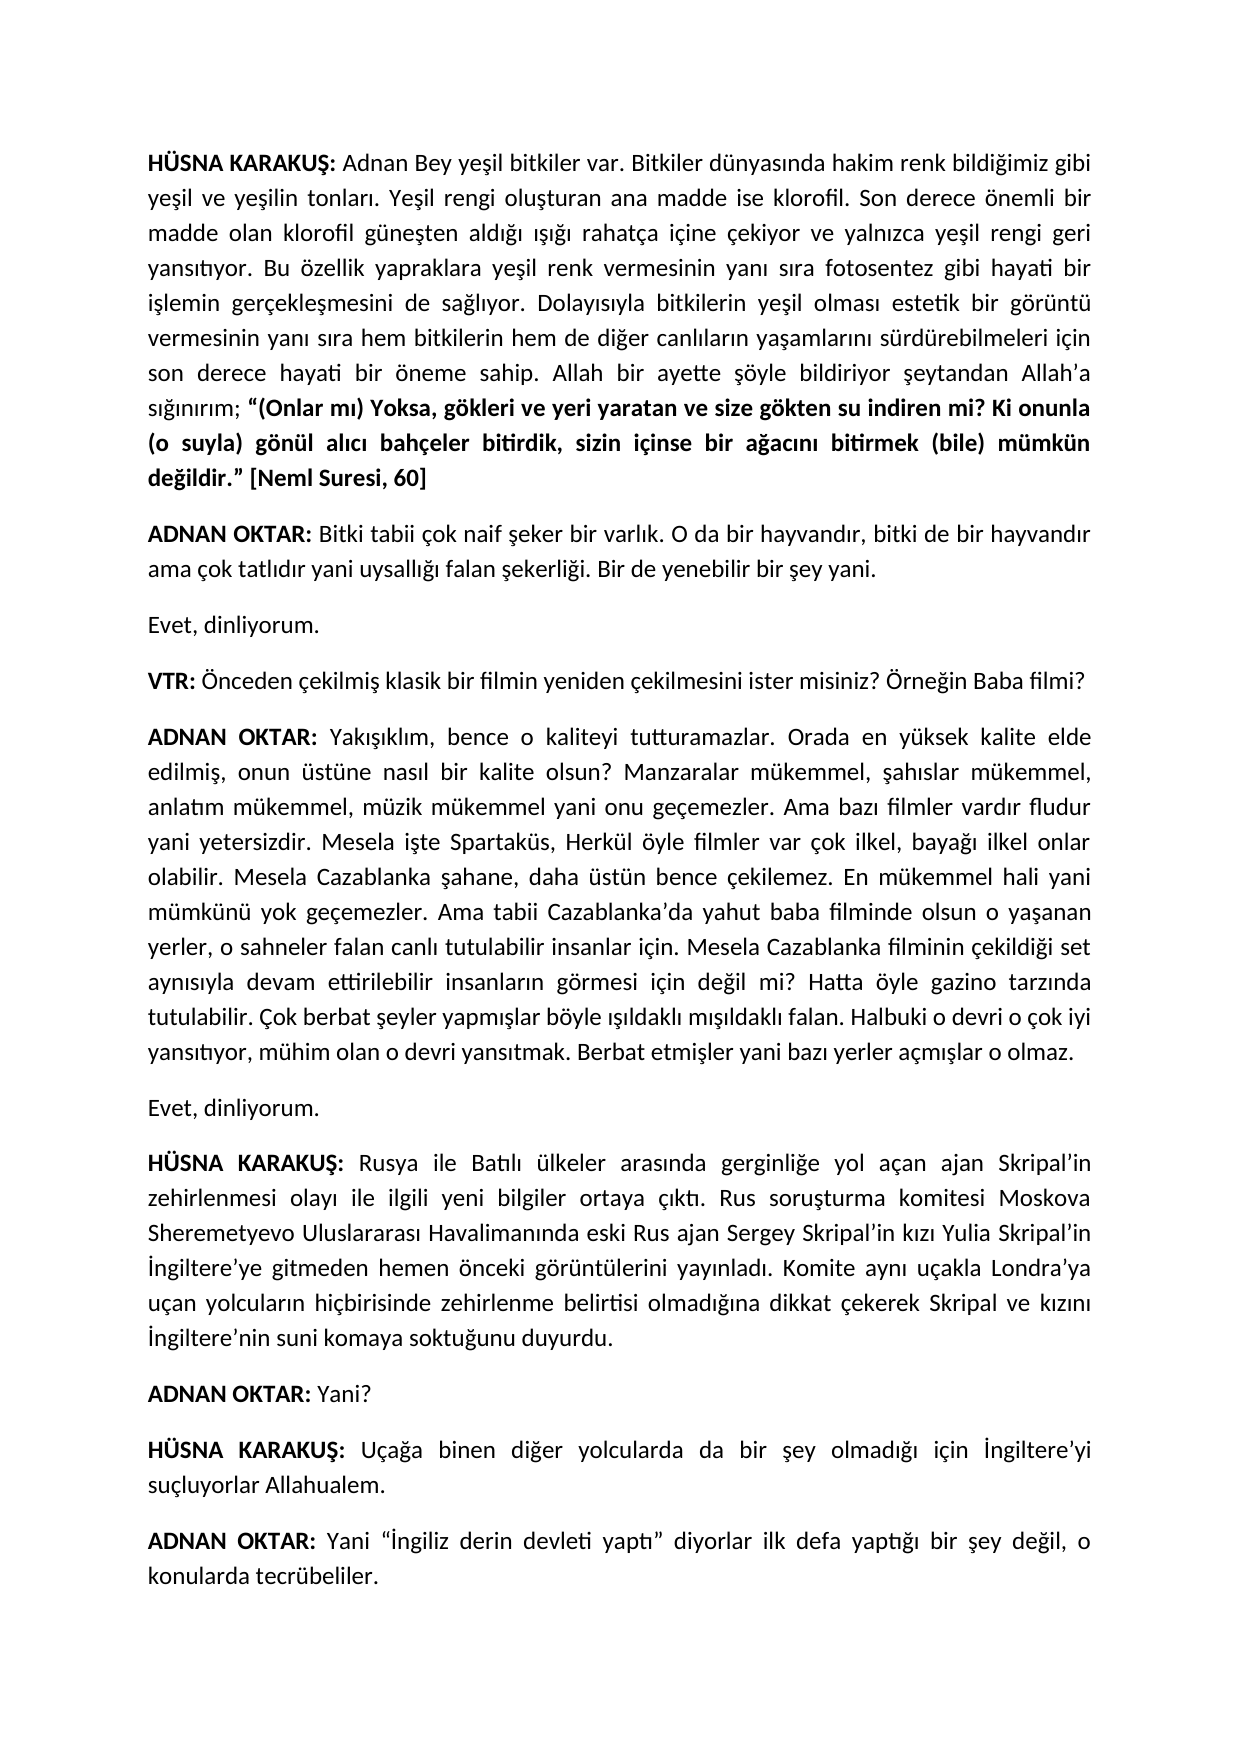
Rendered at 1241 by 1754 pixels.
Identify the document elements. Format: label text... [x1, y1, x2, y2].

text ADNAN OKTAR: Yani? [148, 1378, 1093, 1409]
text Evet, dinliyorum. [148, 609, 1093, 640]
text ADNAN OKTAR: Bitki tabii çok naif şeker bir varlık. O da bir hayvandır, bitki de bir hayvandır ama çok tatlıdır yani uysallığı falan şekerliği. Bir de yenebilir bir şey yani. [148, 518, 1093, 584]
text ADNAN OKTAR: Yakışıklım, bence o kaliteyi tutturamazlar. Orada en yüksek kalite elde edilmiş, onun üstüne nasıl bir kalite olsun? Manzaralar mükemmel, şahıslar mükemmel, anlatım mükemmel, müzik mükemmel yani onu geçemezler. Ama bazı filmler vardır fludur yani yetersizdir. Mesela işte Spartaküs, Herkül öyle filmler var çok ilkel, bayağı ilkel onlar olabilir. Mesela Cazablanka şahane, daha üstün bence çekilemez. En mükemmel hali yani mümkünü yok geçemezler. Ama tabii Cazablanka’da yahut baba filminde olsun o yaşanan yerler, o sahneler falan canlı tutulabilir insanlar için. Mesela Cazablanka filminin çekildiği set aynısıyla devam ettirilebilir insanların görmesi için değil mi? Hatta öyle gazino tarzında tutulabilir. Çok berbat şeyler yapmışlar böyle ışıldaklı mışıldaklı falan. Halbuki o devri o çok iyi yansıtıyor, mühim olan o devri yansıtmak. Berbat etmişler yani bazı yerler açmışlar o olmaz. [148, 721, 1093, 1066]
text Evet, dinliyorum. [148, 1092, 1093, 1122]
text VTR: Önceden çekilmiş klasik bir filmin yeniden çekilmesini ister misiniz? Örneğin Baba filmi? [148, 665, 1093, 696]
text HÜSNA KARAKUŞ: Uçağa binen diğer yolcularda da bir şey olmadığı için İngiltere’yi suçluyorlar Allahualem. [148, 1434, 1093, 1500]
text HÜSNA KARAKUŞ: Rusya ile Batılı ülkeler arasında gerginliğe yol açan ajan Skripal’in zehirlenmesi olayı ile ilgili yeni bilgiler ortaya çıktı. Rus soruşturma komitesi Moskova Sheremetyevo Uluslararası Havalimanında eski Rus ajan Sergey Skripal’in kızı Yulia Skripal’in İngiltere’ye gitmeden hemen önceki görüntülerini yayınladı. Komite aynı uçakla Londra’ya uçan yolcuların hiçbirisinde zehirlenme belirtisi olmadığına dikkat çekerek Skripal ve kızını İngiltere’nin suni komaya soktuğunu duyurdu. [148, 1148, 1093, 1353]
text HÜSNA KARAKUŞ: Adnan Bey yeşil bitkiler var. Bitkiler dünyasında hakim renk bildiğimiz gibi yeşil ve yeşilin tonları. Yeşil rengi oluşturan ana madde ise klorofil. Son derece önemli bir madde olan klorofil güneşten aldığı ışığı rahatça içine çekiyor ve yalnızca yeşil rengi geri yansıtıyor. Bu özellik yapraklara yeşil renk vermesinin yanı sıra fotosentez gibi hayati bir işlemin gerçekleşmesini de sağlıyor. Dolayısıyla bitkilerin yeşil olması estetik bir görüntü vermesinin yanı sıra hem bitkilerin hem de diğer canlıların yaşamlarını sürdürebilmeleri için son derece hayati bir öneme sahip. Allah bir ayette şöyle bildiriyor şeytandan Allah’a sığınırım; “(Onlar mı) Yoksa, gökleri ve yeri yaratan ve size gökten su indiren mi? Ki onunla (o suyla) gönül alıcı bahçeler bitirdik, sizin içinse bir ağacını bitirmek (bile) mümkün değildir.” [Neml Suresi, 60] [148, 148, 1093, 493]
text ADNAN OKTAR: Yani “İngiliz derin devleti yaptı” diyorlar ilk defa yaptığı bir şey değil, o konularda tecrübeliler. [148, 1525, 1093, 1591]
